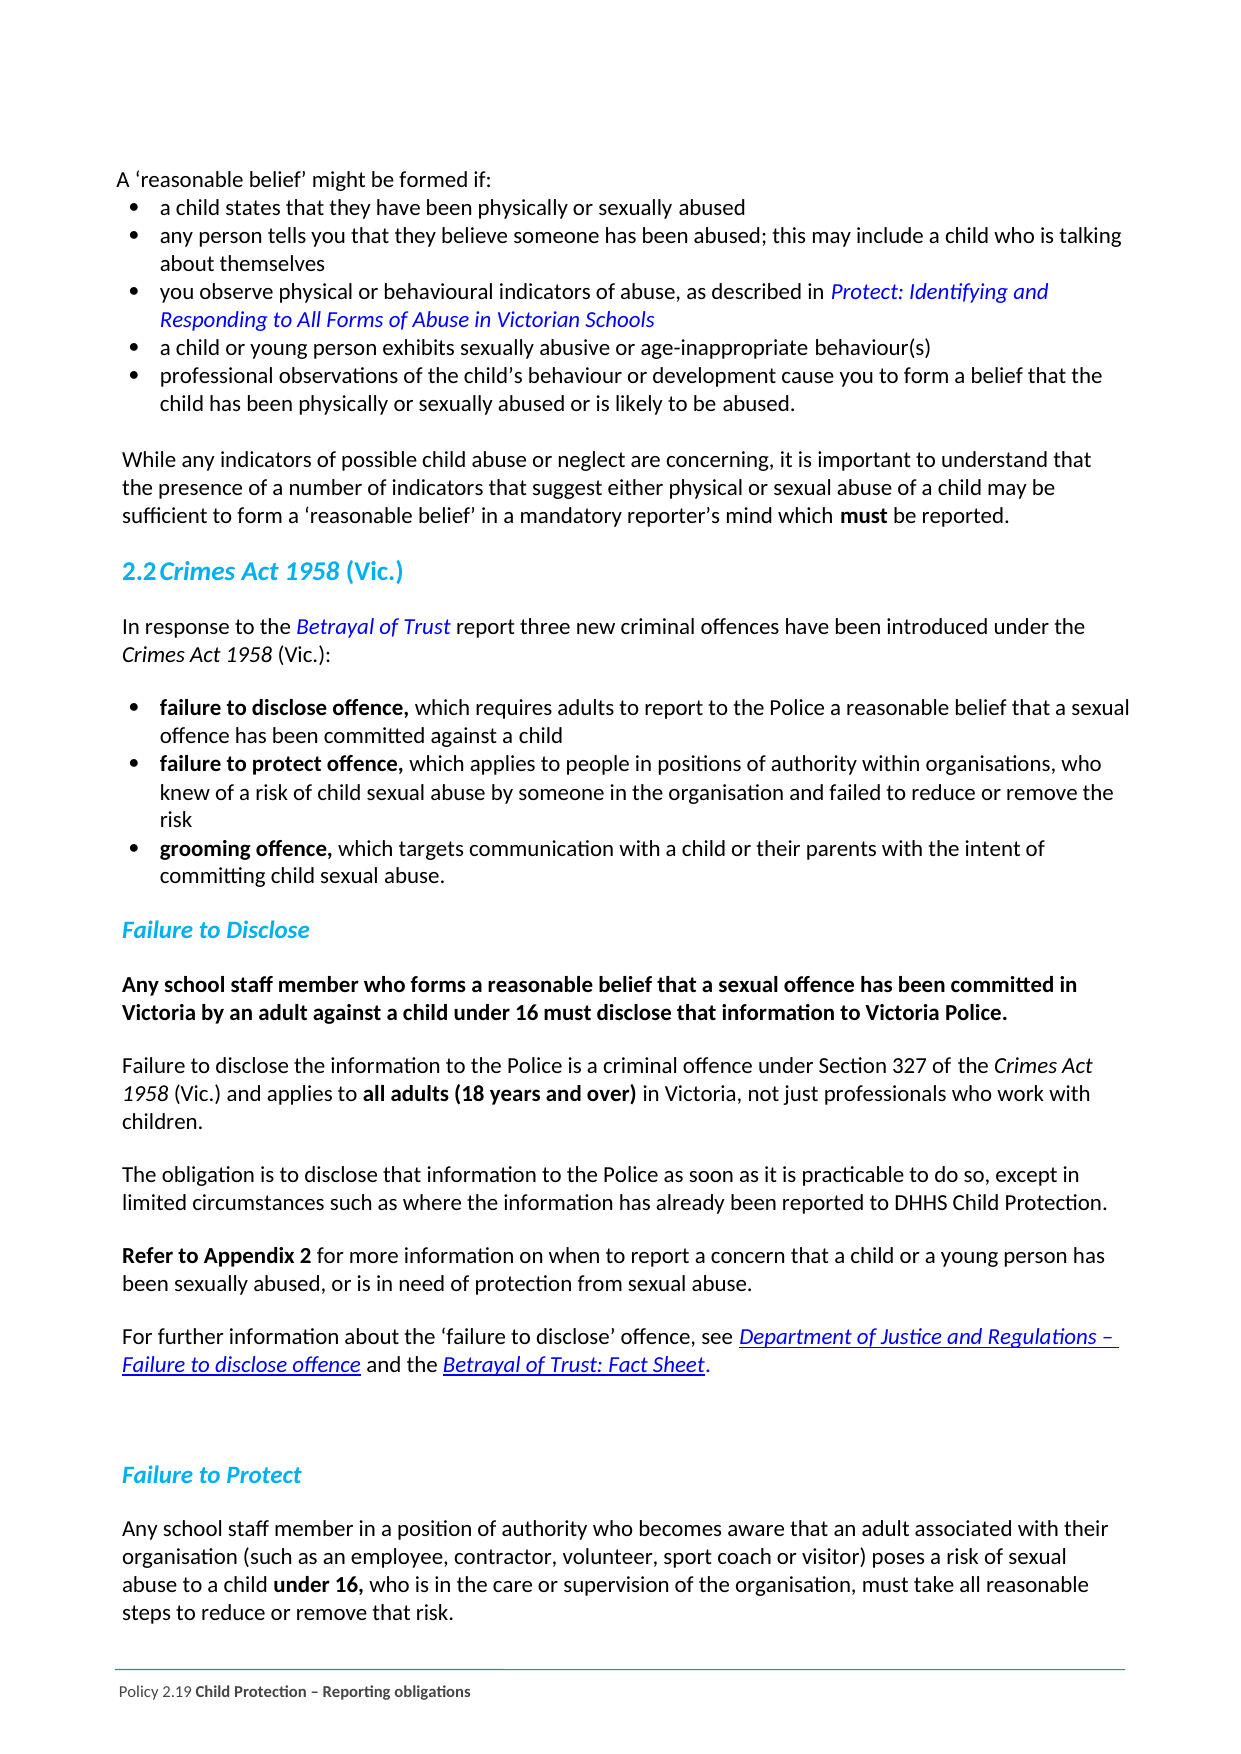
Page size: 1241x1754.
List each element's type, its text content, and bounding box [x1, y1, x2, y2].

list professional observations of the child’s behaviour or development cause you to form a belief that the child has been physically or sexually abused or is likely to be abused. [130, 361, 1146, 417]
list you observe physical or behavioural indicators of abuse, as described in Protect: Identifying and Responding to All Forms of Abuse in Victorian Schools [130, 277, 1146, 333]
list grooming offence, which targets communication with a child or their parents with the intent of committing child sexual abuse. [130, 834, 1146, 890]
subtitle Failure to Protect [122, 1459, 1146, 1489]
text A ‘reasonable belief’ might be formed if: [116, 165, 1102, 193]
list failure to disclose offence, which requires adults to report to the Police a reasonable belief that a sexual offence has been committed against a child [130, 693, 1146, 749]
subtitle Failure to Disclose [122, 915, 1146, 945]
list any person tells you that they believe someone has been abused; this may include a child who is talking about themselves [130, 221, 1146, 277]
text In response to the Betrayal of Trust report three new criminal offences have been introduced under the Crimes Act 1958 (Vic.): [122, 612, 1098, 668]
text Any school staff member in a position of authority who becomes aware that an adult associated with their organisation (such as an employee, contractor, volunteer, sport coach or visitor) poses a risk of sexual abuse to a child under 16, who is in the care or supervision of the organisation, must take all reasonable steps to reduce or remove that risk. [122, 1514, 1124, 1627]
text Any school staff member who forms a reasonable belief that a sexual offence has been committed in Victoria by an adult against a child under 16 must disclose that information to Victoria Police. [122, 970, 1128, 1026]
text The obligation is to disclose that information to the Police as soon as it is practicable to do so, except in limited circumstances such as where the information has already been reported to DHHS Child Protection. [122, 1160, 1128, 1216]
text For further information about the ‘failure to disclose’ offence, see Department of Justice and Regulations – Failure to disclose offence and the Betrayal of Trust: Fact Sheet. [122, 1322, 1126, 1378]
list a child states that they have been physically or sexually abused [130, 193, 1146, 221]
text Failure to disclose the information to the Police is a criminal offence under Section 327 of the Crimes Act 1958 (Vic.) and applies to all adults (18 years and over) in Victoria, not just professionals who work with children. [122, 1051, 1128, 1135]
text While any indicators of possible child abuse or neglect are concerning, it is important to understand that the presence of a number of indicators that suggest either physical or sexual abuse of a child may be sufficient to form a ‘reasonable belief’ in a mandatory reporter’s mind which must be reported. [122, 445, 1108, 529]
list Crimes Act 1958 (Vic.) [122, 554, 1146, 587]
text Refer to Appendix 2 for more information on when to report a concern that a child or a young person has been sexually abused, or is in need of protection from sexual abuse. [122, 1241, 1108, 1297]
list a child or young person exhibits sexually abusive or age-inappropriate behaviour(s) [130, 333, 1146, 361]
list failure to protect offence, which applies to people in positions of authority within organisations, who knew of a risk of child sexual abuse by someone in the organisation and failed to reduce or remove the risk [130, 749, 1146, 834]
